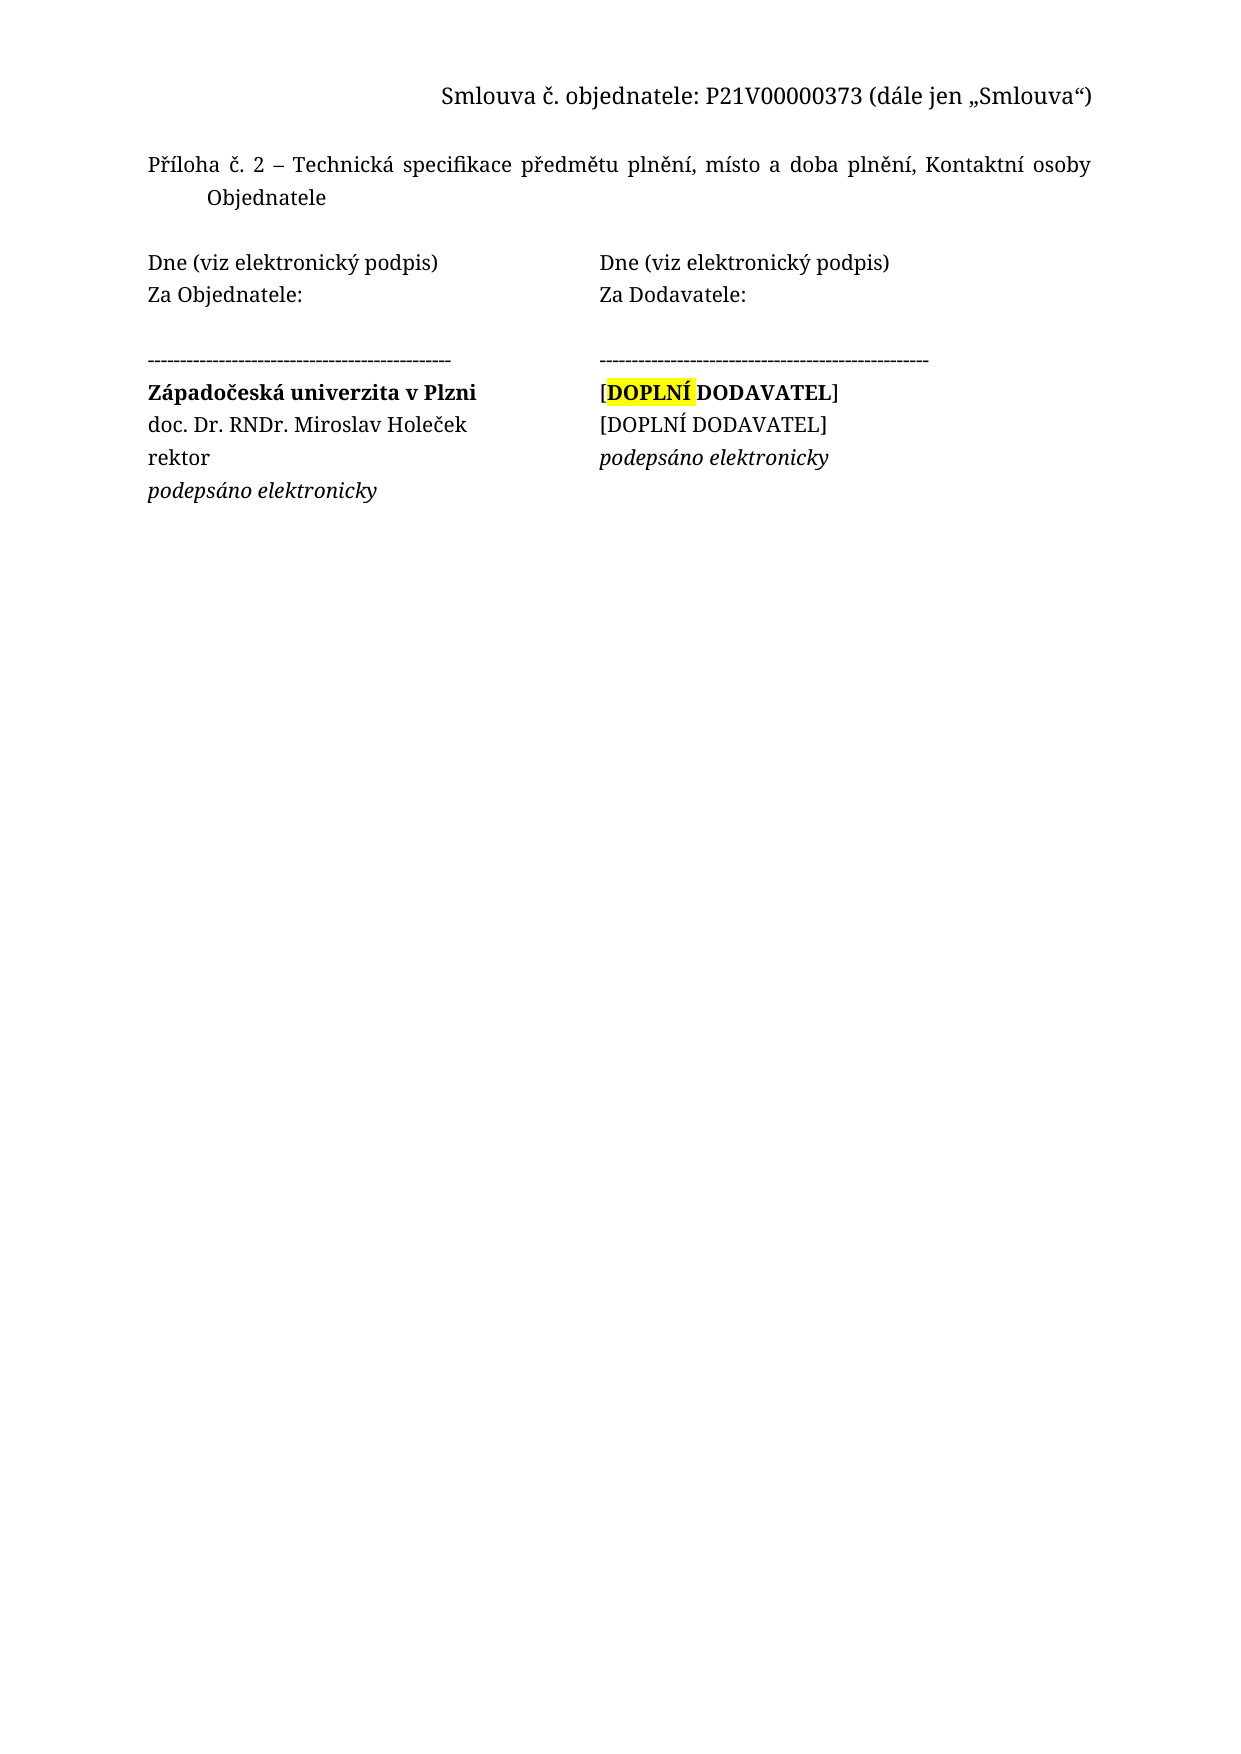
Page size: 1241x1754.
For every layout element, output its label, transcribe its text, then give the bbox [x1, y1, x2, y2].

table_header Dne (viz elektronický podpis) Za Objednatele: ----------------------------------------------- Západočeská univerzita v Plzni doc. Dr. RNDr. Miroslav Holeček rektor podepsáno elektronicky [136, 248, 588, 508]
table_header Dne (viz elektronický podpis) Za Dodavatele: --------------------------------------------------- [DOPLNÍ DODAVATEL] [DOPLNÍ DODAVATEL] podepsáno elektronicky [588, 248, 1040, 508]
text Příloha č. 2 – Technická specifikace předmětu plnění, místo a doba plnění, Kontaktní osoby Objednatele [148, 150, 1093, 211]
